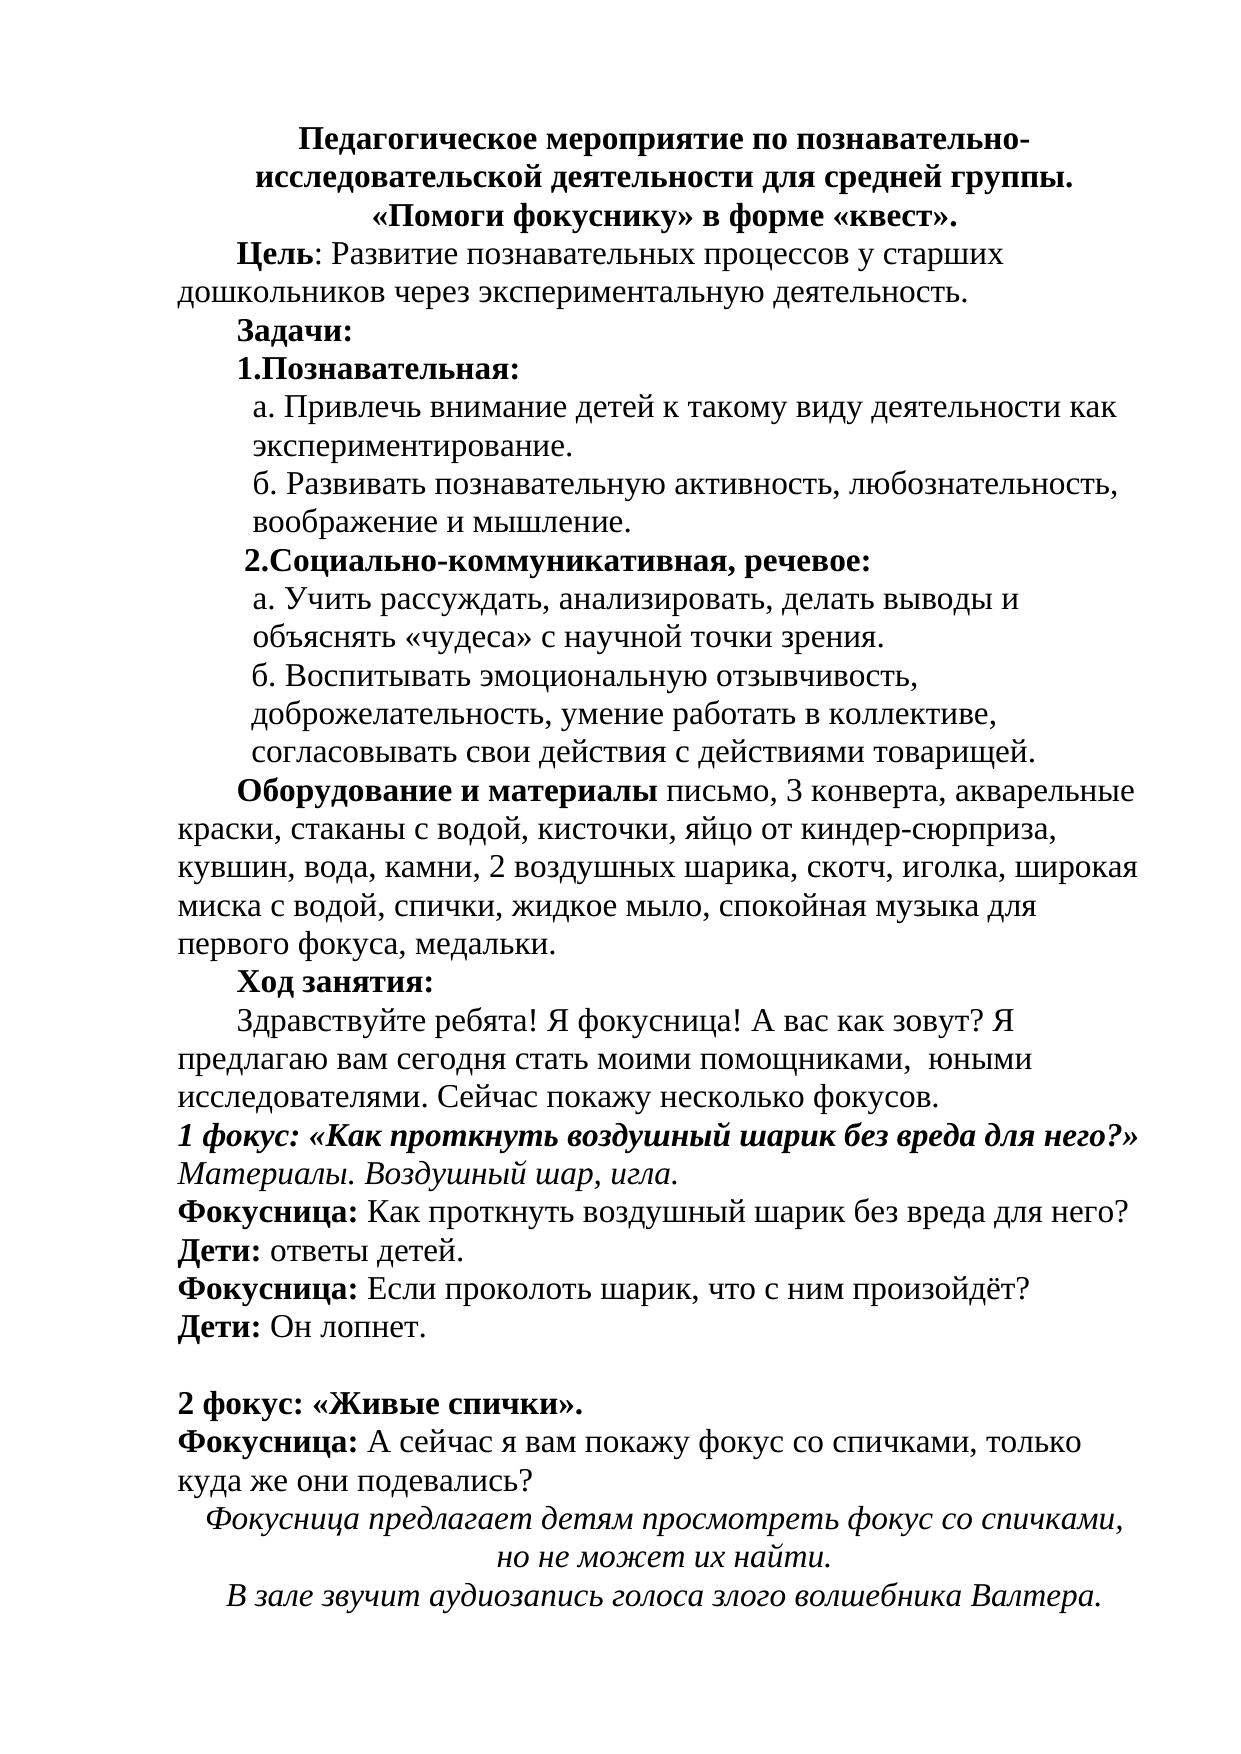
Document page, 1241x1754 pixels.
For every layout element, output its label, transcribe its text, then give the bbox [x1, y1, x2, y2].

text 2 фокус: «Живые спички». [177, 1383, 1152, 1421]
text Ход занятия: [177, 961, 1152, 1000]
text Педагогическое мероприятие по познавательно-исследовательской деятельности для средней группы. [177, 118, 1152, 195]
text Фокусница: Как проткнуть воздушный шарик без вреда для него? [177, 1191, 1152, 1230]
text Материалы. Воздушный шар, игла. [177, 1153, 1152, 1191]
text б. Развивать познавательную активность, любознательность, воображение и мышление. [252, 463, 1152, 540]
text но не может их найти. [177, 1536, 1152, 1575]
text а. Учить рассуждать, анализировать, делать выводы и объяснять «чудеса» с научной точки зрения. [252, 578, 1152, 655]
text б. Воспитывать эмоциональную отзывчивость, доброжелательность, умение работать в коллективе, согласовывать свои действия с действиями товарищей. [251, 655, 1152, 770]
text В зале звучит аудиозапись голоса злого волшебника Валтера. [177, 1575, 1152, 1613]
text 1 фокус: «Как проткнуть воздушный шарик без вреда для него?» [177, 1115, 1152, 1153]
text Здравствуйте ребята! Я фокусница! А вас как зовут? Я предлагаю вам сегодня стать моими помощниками, юными исследователями. Сейчас покажу несколько фокусов. [177, 1000, 1152, 1115]
text Дети: ответы детей. [177, 1230, 1152, 1268]
text а. Привлечь внимание детей к такому виду деятельности как экспериментирование. [252, 386, 1152, 463]
text Фокусница: А сейчас я вам покажу фокус со спичками, только куда же они подевались? [177, 1421, 1152, 1498]
text Фокусница предлагает детям просмотреть фокус со спичками, [177, 1498, 1152, 1536]
text Фокусница: Если проколоть шарик, что с ним произойдёт? [177, 1268, 1152, 1306]
text Цель: Развитие познавательных процессов у старших дошкольников через экспериментальную деятельность. [177, 233, 1152, 310]
text 1.Познавательная: [177, 348, 1152, 386]
text 2.Социально-коммуникативная, речевое: [177, 540, 1152, 578]
text Оборудование и материалы письмо, 3 конверта, акварельные краски, стаканы с водой, кисточки, яйцо от киндер-сюрприза, кувшин, вода, камни, 2 воздушных шарика, скотч, иголка, широкая миска с водой, спички, жидкое мыло, спокойная музыка для первого фокуса, медальки. [177, 770, 1152, 961]
text «Помоги фокуснику» в форме «квест». [177, 195, 1152, 233]
text Задачи: [177, 310, 1152, 348]
text Дети: Он лопнет. [177, 1306, 1152, 1345]
